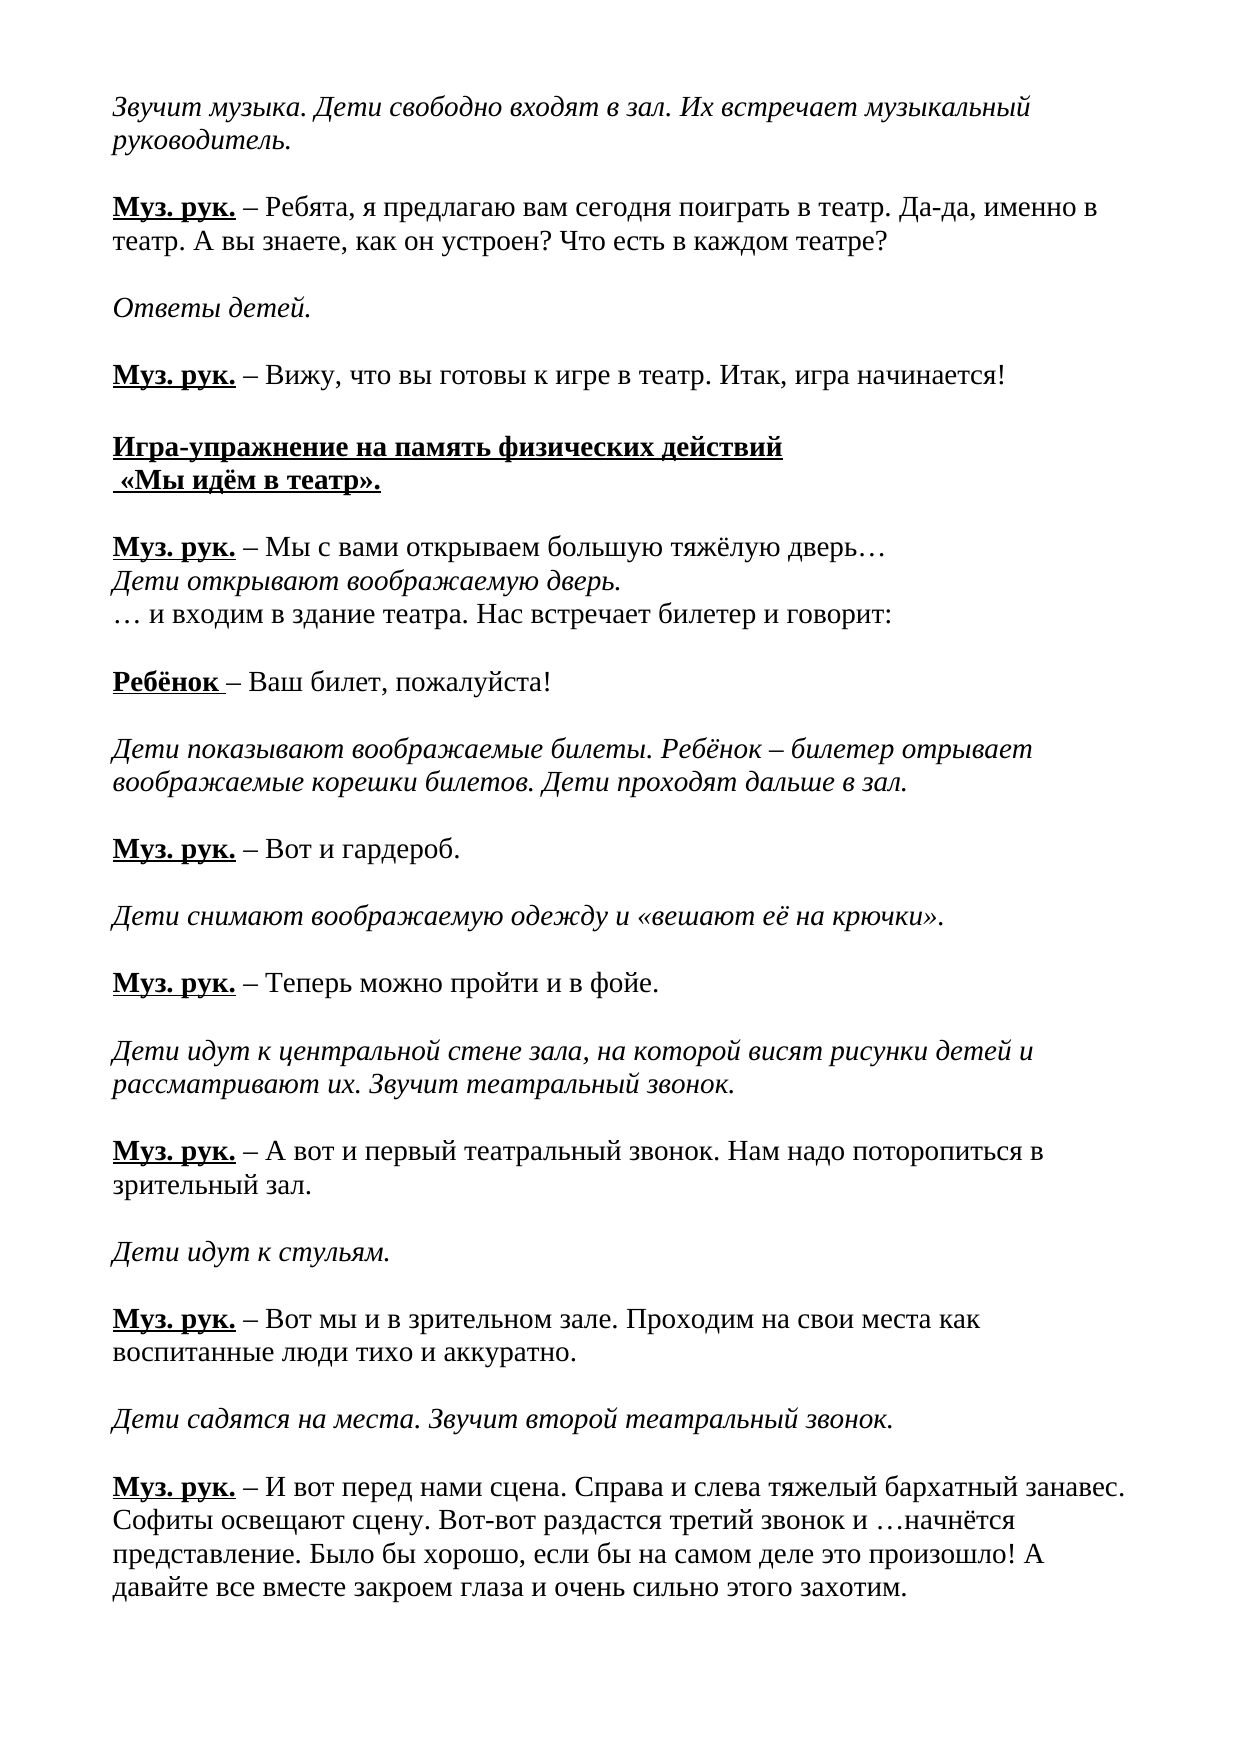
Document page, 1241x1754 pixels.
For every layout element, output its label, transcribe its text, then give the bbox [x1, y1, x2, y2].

text Муз. рук. – Теперь можно пройти и в фойе. [112, 966, 1128, 999]
text Муз. рук. – И вот перед нами сцена. Справа и слева тяжелый бархатный занавес. Софиты освещают сцену. Вот-вот раздастся третий звонок и …начнётся представление. Было бы хорошо, если бы на самом деле это произошло! А давайте все вместе закроем глаза и очень сильно этого захотим. [112, 1469, 1128, 1603]
text Дети садятся на места. Звучит второй театральный звонок. [112, 1402, 1128, 1435]
text Муз. рук. – Вот и гардероб. [112, 831, 1128, 865]
text «Мы идём в театр». [112, 462, 1128, 496]
text Игра-упражнение на память физических действий [112, 429, 1128, 462]
text Звучит музыка. Дети свободно входят в зал. Их встречает музыкальный руководитель. [112, 89, 1128, 156]
text Дети снимают воображаемую одежду и «вешают её на крючки». [112, 898, 1128, 932]
text Муз. рук. – Вижу, что вы готовы к игре в театр. Итак, игра начинается! [112, 357, 1128, 391]
text Дети открывают воображаемую дверь. [112, 563, 1128, 597]
text Муз. рук. – Ребята, я предлагаю вам сегодня поиграть в театр. Да-да, именно в театр. А вы знаете, как он устроен? Что есть в каждом театре? [112, 189, 1128, 256]
text Дети идут к стульям. [112, 1234, 1128, 1267]
text Муз. рук. – Вот мы и в зрительном зале. Проходим на свои места как воспитанные люди тихо и аккуратно. [112, 1301, 1128, 1368]
text Муз. рук. – А вот и первый театральный звонок. Нам надо поторопиться в зрительный зал. [112, 1133, 1128, 1200]
text … и входим в здание театра. Нас встречает билетер и говорит: [112, 597, 1128, 630]
text Муз. рук. – Мы с вами открываем большую тяжёлую дверь… [112, 529, 1128, 563]
text Дети идут к центральной стене зала, на которой висят рисунки детей и рассматривают их. Звучит театральный звонок. [112, 1033, 1128, 1100]
text Дети показывают воображаемые билеты. Ребёнок – билетер отрывает воображаемые корешки билетов. Дети проходят дальше в зал. [112, 731, 1128, 798]
text Ребёнок – Ваш билет, пожалуйста! [112, 664, 1128, 697]
text Ответы детей. [112, 290, 1128, 323]
